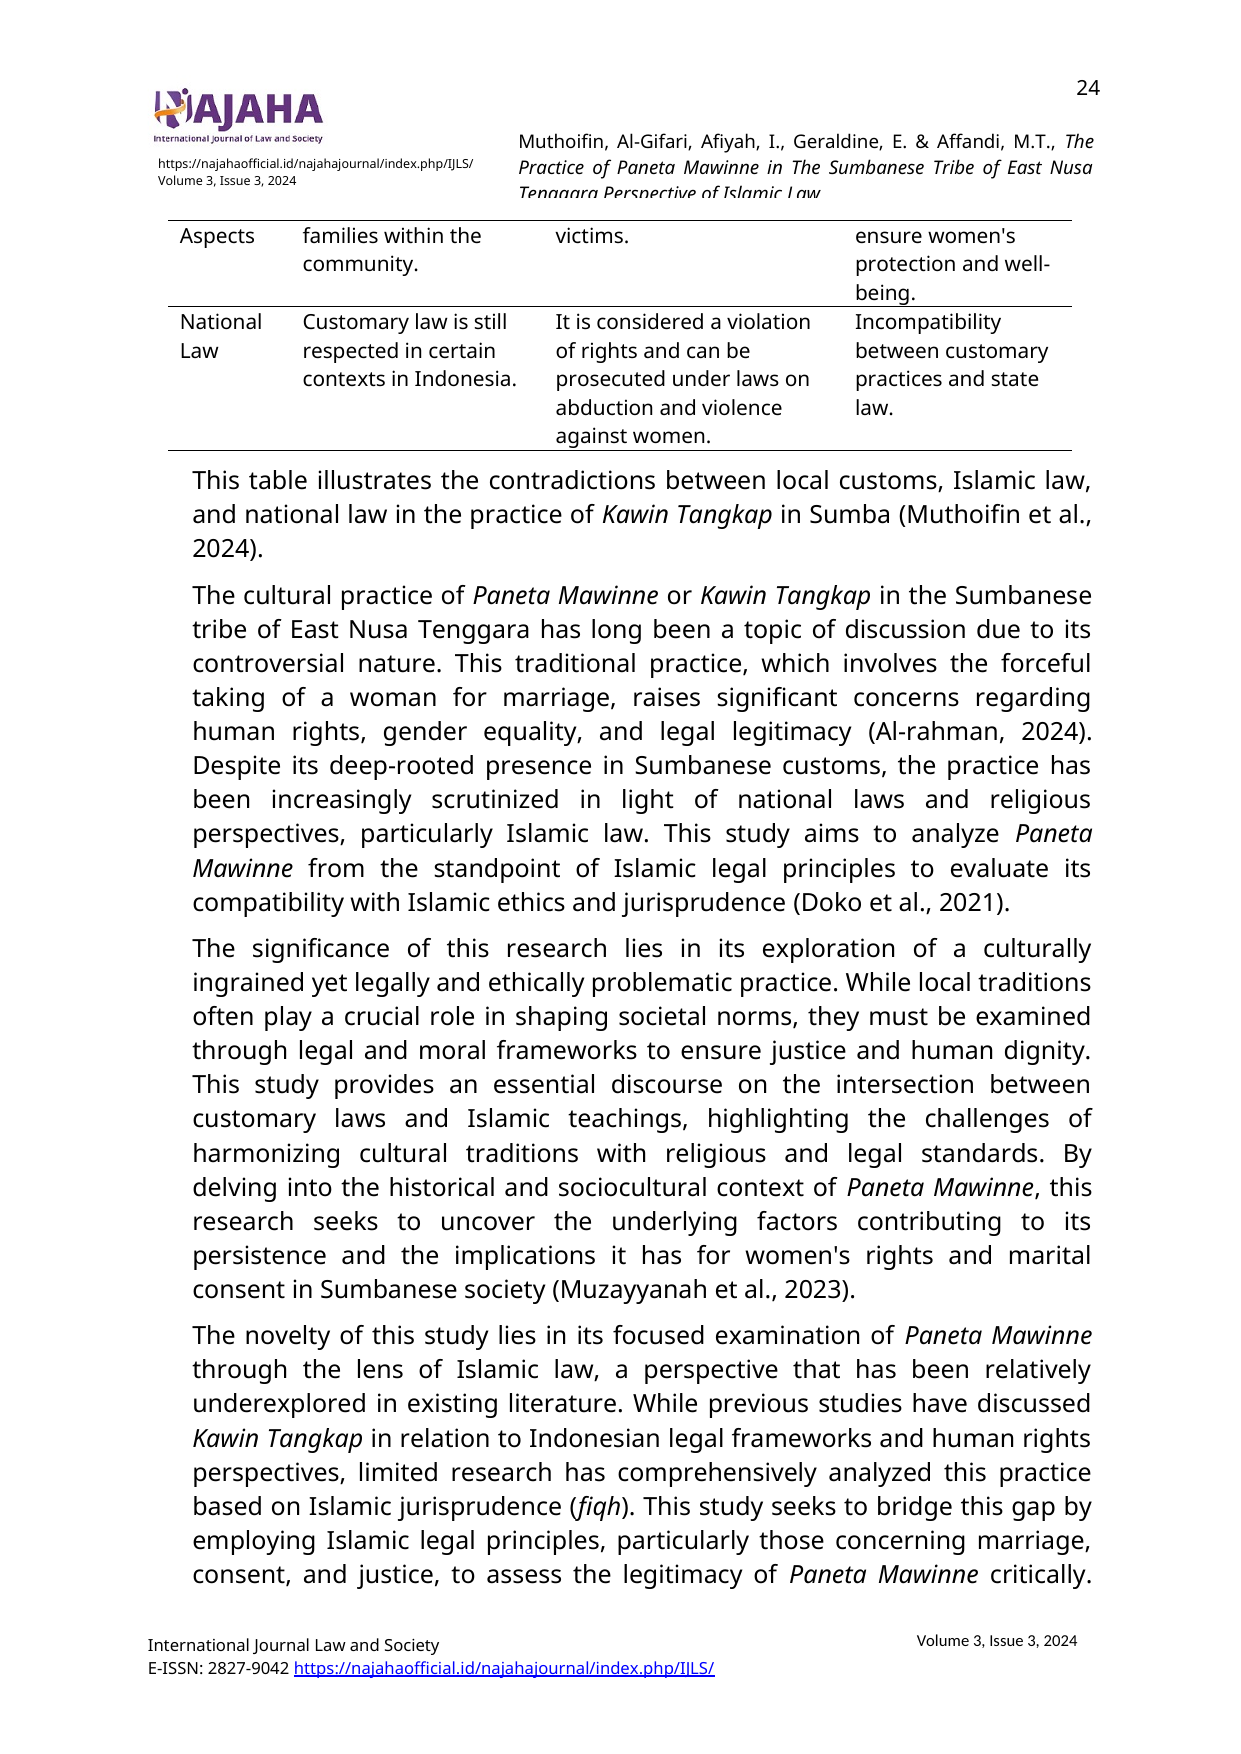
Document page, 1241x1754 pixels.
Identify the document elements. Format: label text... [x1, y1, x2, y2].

table_cell Customary law is still respected in certain contexts in Indonesia. [291, 307, 544, 449]
table_cell It is considered a violation of rights and can be prosecuted under laws on abduction and violence against women. [544, 307, 843, 449]
picture [147, 75, 328, 158]
table_cell Incompatibility between customary practices and state law. [844, 307, 1072, 449]
text The cultural practice of Paneta Mawinne or Kawin Tangkap in the Sumbanese tribe of East Nusa Tenggara has long been a topic of discussion due to its controversial nature. This traditional practice, which involves the forceful taking of a woman for marriage, raises significant concerns regarding human rights, gender equality, and legal legitimacy (Al-rahman, 2024). Despite its deep-rooted presence in Sumbanese customs, the practice has been increasingly scrutinized in light of national laws and religious perspectives, particularly Islamic law. This study aims to analyze Paneta Mawinne from the standpoint of Islamic legal principles to evaluate its compatibility with Islamic ethics and jurisprudence (Doko et al., 2021). [192, 578, 1092, 918]
table_cell Can be part of agreements between families within the community. [291, 221, 544, 306]
table_cell Often leads to social conflicts and trauma for the victims. [544, 221, 843, 306]
text This table illustrates the contradictions between local customs, Islamic law, and national law in the practice of Kawin Tangkap in Sumba (Muthoifin et al., 2024). [192, 463, 1092, 565]
table_cell Social & Economic Aspects [168, 221, 291, 306]
text The significance of this research lies in its exploration of a culturally ingrained yet legally and ethically problematic practice. While local traditions often play a crucial role in shaping societal norms, they must be examined through legal and moral frameworks to ensure justice and human dignity. This study provides an essential discourse on the intersection between customary laws and Islamic teachings, highlighting the challenges of harmonizing cultural traditions with religious and legal standards. By delving into the historical and sociocultural context of Paneta Mawinne, this research seeks to uncover the underlying factors contributing to its persistence and the implications it has for women's rights and marital consent in Sumbanese society (Muzayyanah et al., 2023). [192, 931, 1092, 1306]
table_cell National Law [168, 307, 291, 449]
table_cell There is no mechanism to ensure women's protection and well-being. [844, 221, 1072, 306]
